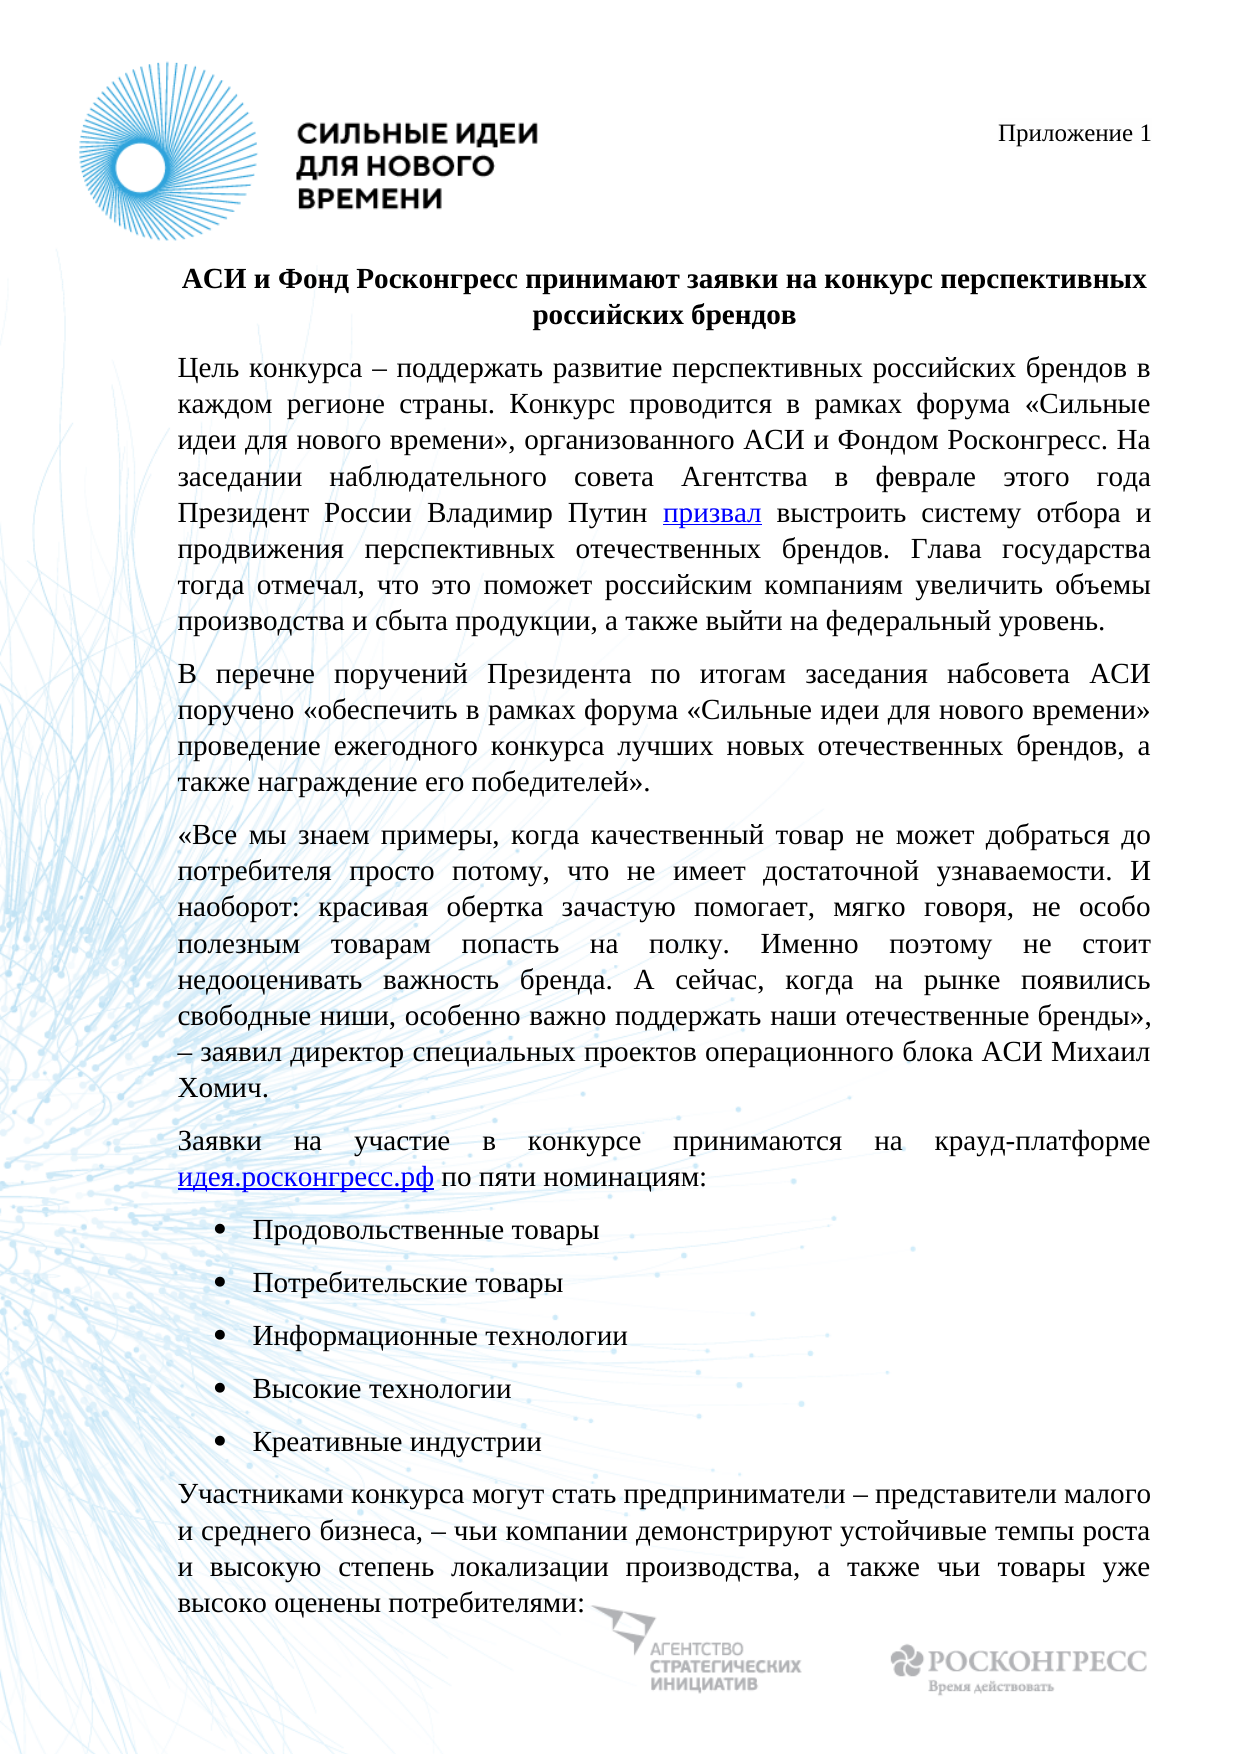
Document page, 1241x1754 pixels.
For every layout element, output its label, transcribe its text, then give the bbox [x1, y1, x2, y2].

text АСИ и Фонд Росконгресс принимают заявки на конкурс перспективных российских брендов [177, 261, 1152, 331]
text Заявки на участие в конкурсе принимаются на крауд-платформе идея.росконгресс.рф по пяти номинациям: [177, 1123, 1152, 1193]
list Потребительские товары [215, 1265, 1152, 1299]
list Креативные индустрии [215, 1424, 1152, 1457]
text В перечне поручений Президента по итогам заседания набсовета АСИ поручено «обеспечить в рамках форума «Сильные идеи для нового времени» проведение ежегодного конкурса лучших новых отечественных брендов, а также награждение его победителей». [177, 656, 1152, 798]
text Цель конкурса – поддержать развитие перспективных российских брендов в каждом регионе страны. Конкурс проводится в рамках форума «Сильные идеи для нового времени», организованного АСИ и Фондом Росконгресс. На заседании наблюдательного совета Агентства в феврале этого года Президент России Владимир Путин призвал выстроить систему отбора и продвижения перспективных отечественных брендов. Глава государства тогда отмечал, что это поможет российским компаниям увеличить объемы производства и сбыта продукции, а также выйти на федеральный уровень. [177, 350, 1152, 637]
text «Все мы знаем примеры, когда качественный товар не может добраться до потребителя просто потому, что не имеет достаточной узнаваемости. И наоборот: красивая обертка зачастую помогает, мягко говоря, не особо полезным товарам попасть на полку. Именно поэтому не стоит недооценивать важность бренда. А сейчас, когда на рынке появились свободные ниши, особенно важно поддержать наши отечественные бренды», – заявил директор специальных проектов операционного блока АСИ Михаил Хомич. [177, 817, 1152, 1104]
list Высокие технологии [215, 1371, 1152, 1404]
list Информационные технологии [215, 1318, 1152, 1352]
text Участниками конкурса могут стать предприниматели – представители малого и среднего бизнеса, – чьи компании демонстрируют устойчивые темпы роста и высокую степень локализации производства, а также чьи товары уже высоко оценены потребителями: [177, 1477, 1152, 1619]
picture [0, 1, 1241, 1754]
list Продовольственные товары [215, 1212, 1152, 1246]
text Приложение 1 [177, 118, 998, 147]
